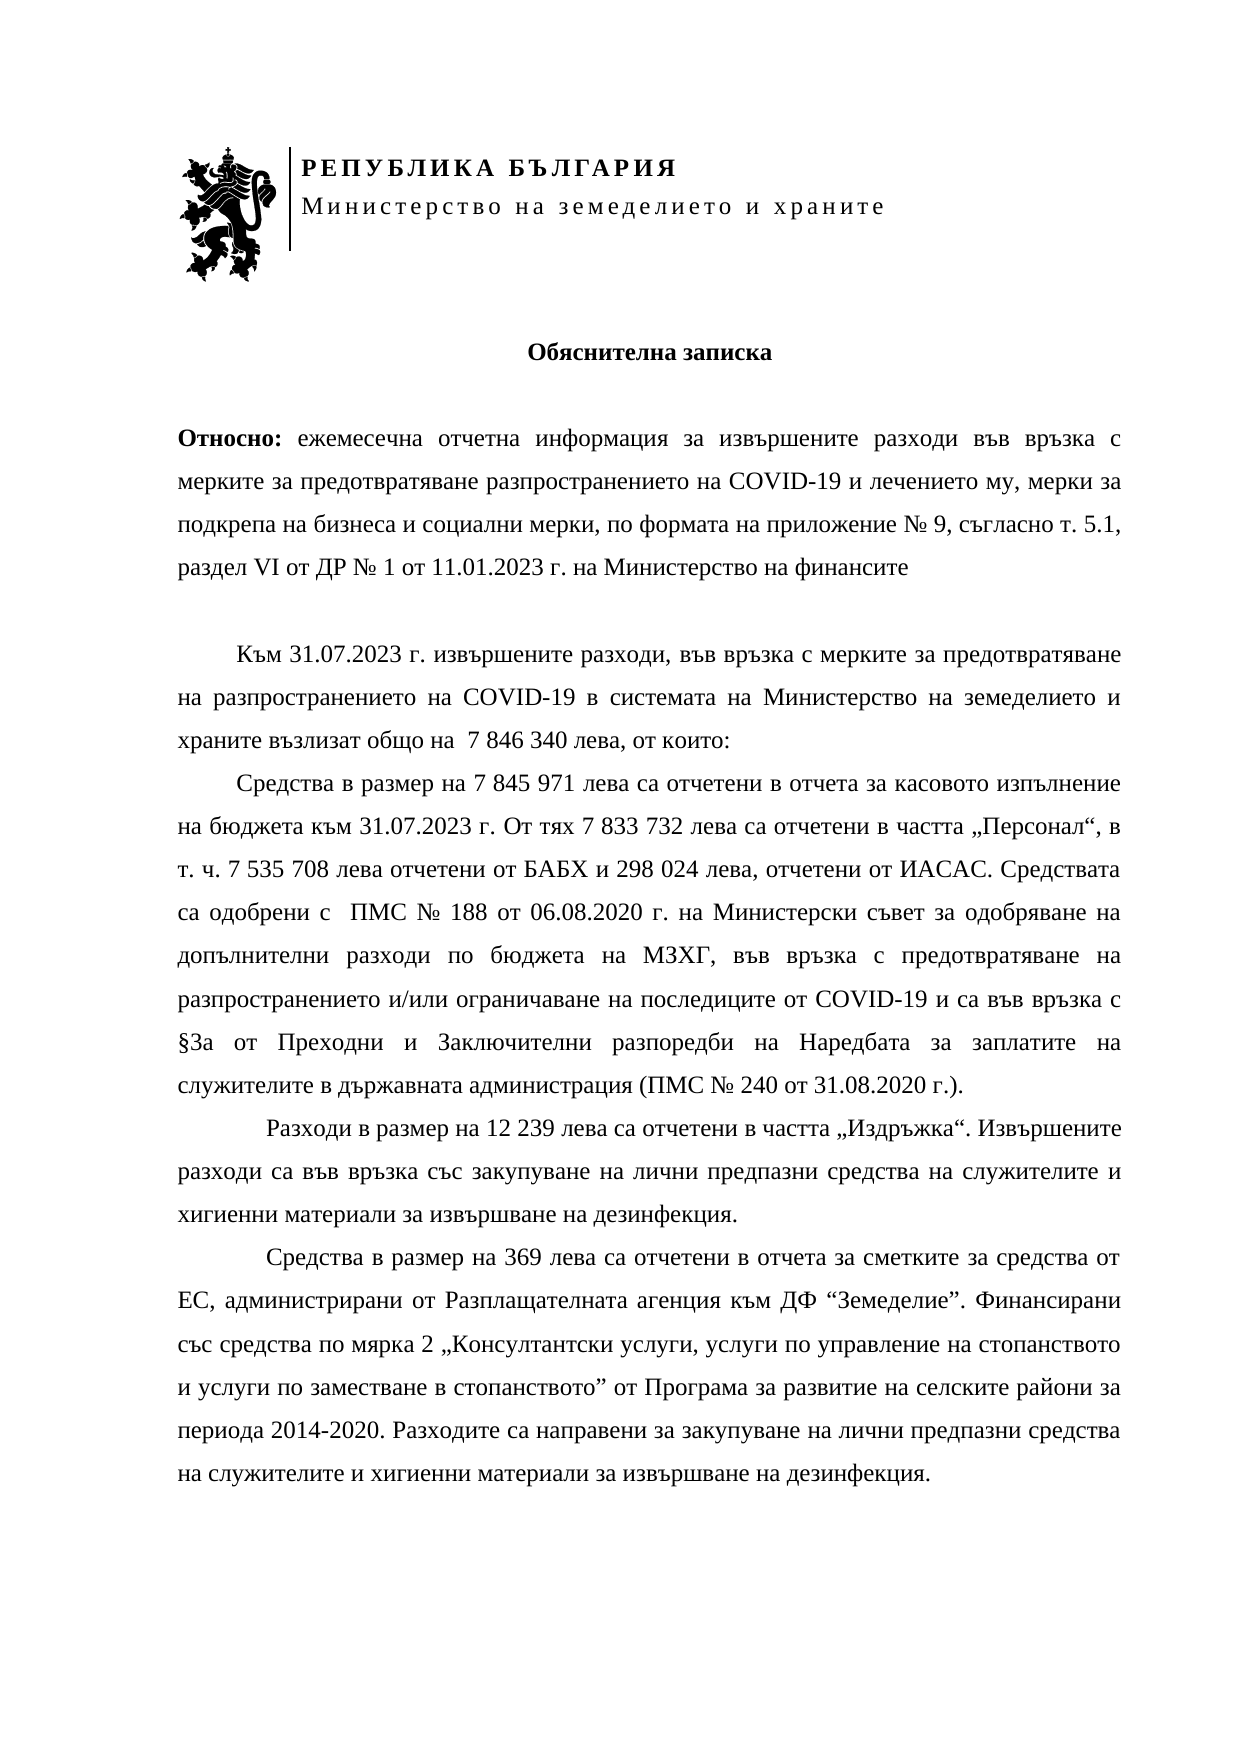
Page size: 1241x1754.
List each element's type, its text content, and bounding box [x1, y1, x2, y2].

table_header Република България Министерство на земеделието и храните [291, 147, 1125, 251]
text Разходи в размер на 12 239 лева са отчетени в частта „Издръжка“. Извършените разходи са във връзка със закупуване на лични предпазни средства на служителите и хигиенни материали за извършване на дезинфекция. [177, 1113, 1122, 1228]
text Към 31.07.2023 г. извършените разходи, във връзка с мерките за предотвратяване на разпространението на COVID-19 в системата на Министерство на земеделието и храните възлизат общо на 7 846 340 лева, от които: [177, 639, 1122, 754]
text Средства в размер на 7 845 971 лева са отчетени в отчета за касовото изпълнение на бюджета към 31.07.2023 г. От тях 7 833 732 лева са отчетени в частта „Персонал“, в т. ч. 7 535 708 лева отчетени от БАБХ и 298 024 лева, отчетени от ИАСАС. Средствата са одобрени с ПМС № 188 от 06.08.2020 г. на Министерски съвет за одобряване на допълнителни разходи по бюджета на МЗХГ, във връзка с предотвратяване на разпространението и/или ограничаване на последиците от COVID-19 и са във връзка с §3а от Преходни и Заключителни разпоредби на Наредбата за заплатите на служителите в държавната администрация (ПМС № 240 от 31.08.2020 г.). [177, 768, 1122, 1099]
table_header [166, 147, 289, 251]
text Относно: ежемесечна отчетна информация за извършените разходи във връзка с мерките за предотвратяване разпространението на COVID-19 и лечението му, мерки за подкрепа на бизнеса и социални мерки, по формата на приложение № 9, съгласно т. 5.1, раздел VI от ДР № 1 от 11.01.2023 г. на Министерство на финансите [177, 423, 1122, 581]
text Обяснителна записка [177, 337, 1122, 366]
text Средства в размер на 369 лева са отчетени в отчета за сметките за средства от ЕС, администрирани от Разплащателната агенция към ДФ “Земеделие”. Финансирани със средства по мярка 2 „Консултантски услуги, услуги по управление на стопанството и услуги по заместване в стопанството” от Програма за развитие на селските райони за периода 2014-2020. Разходите са направени за закупуване на лични предпазни средства на служителите и хигиенни материали за извършване на дезинфекция. [177, 1242, 1122, 1487]
